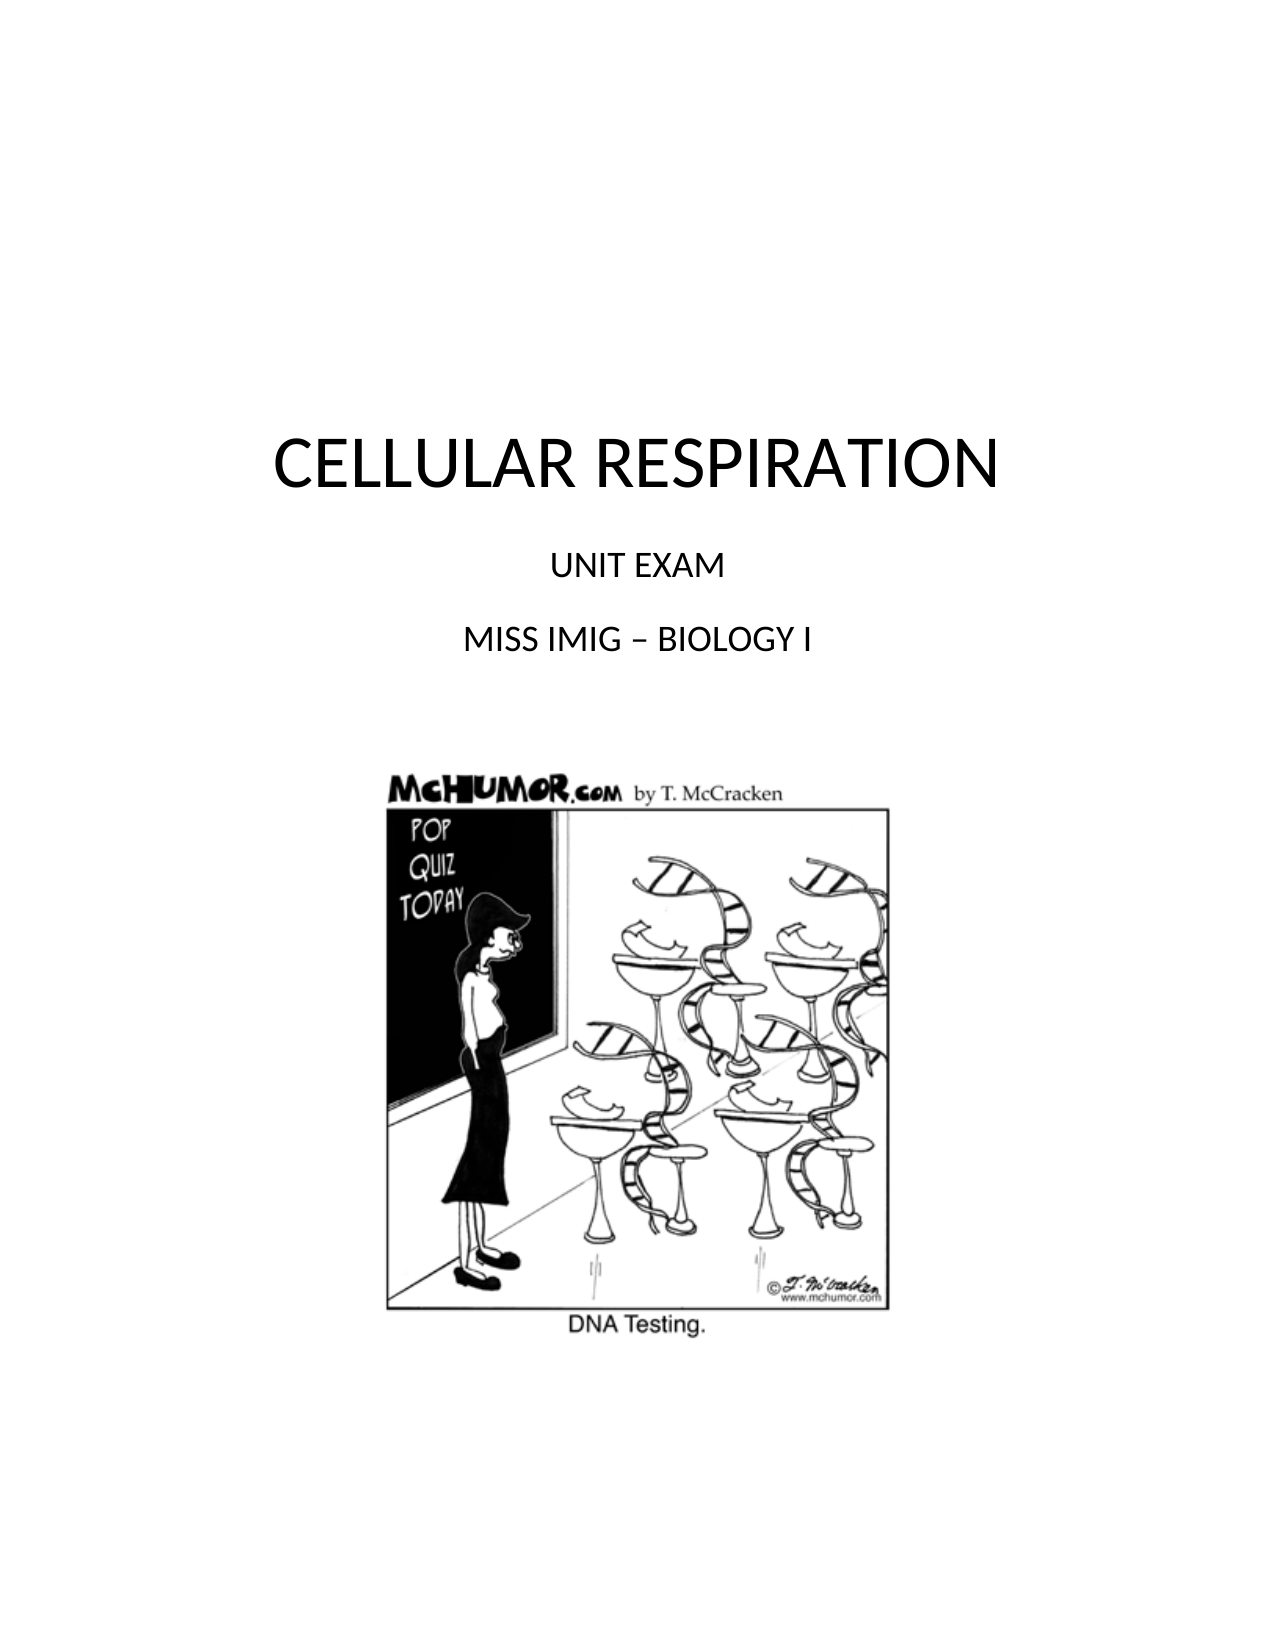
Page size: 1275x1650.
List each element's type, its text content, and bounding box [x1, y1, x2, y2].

picture [379, 741, 896, 1421]
text CELLULAR RESPIRATION [150, 415, 1125, 507]
text UNIT EXAM [150, 541, 1125, 587]
text MISS IMIG – BIOLOGY I [150, 615, 1125, 661]
